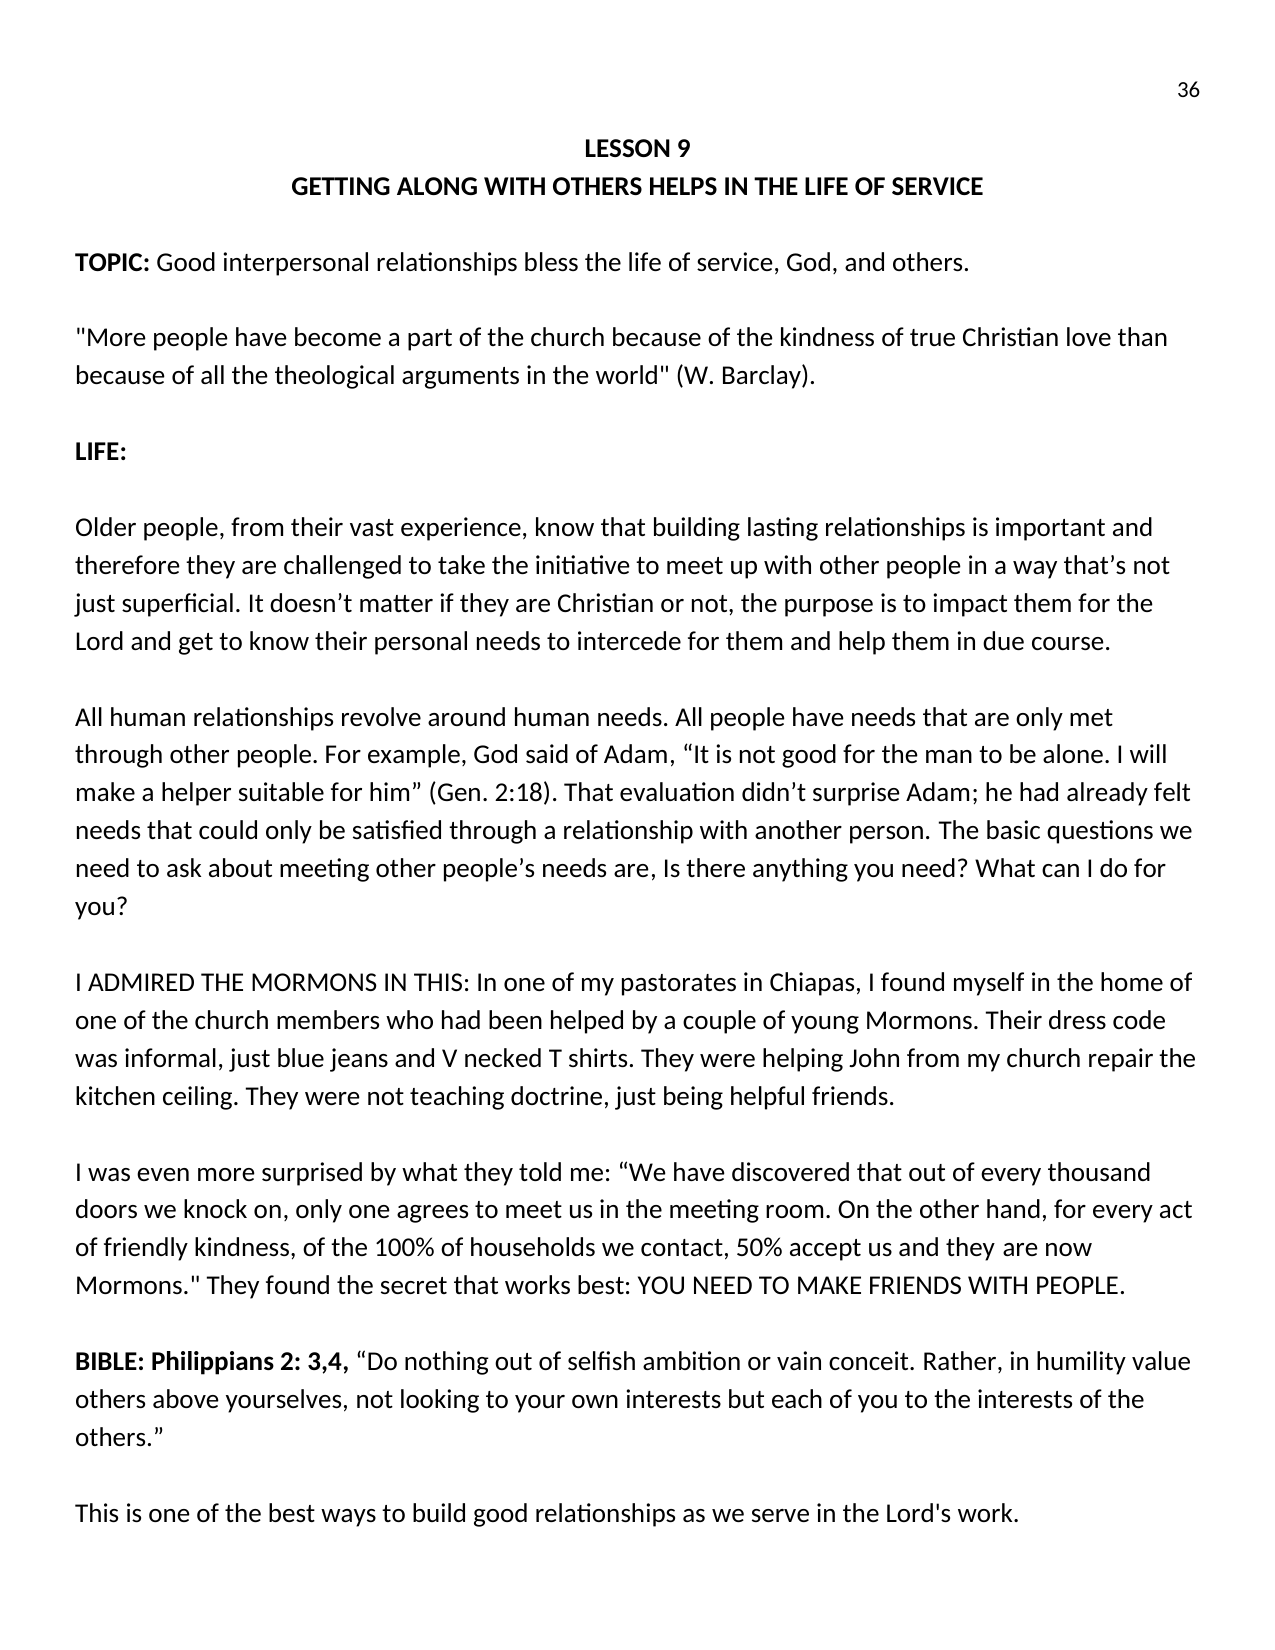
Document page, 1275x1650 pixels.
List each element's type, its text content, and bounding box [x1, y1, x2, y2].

text I ADMIRED THE MORMONS IN THIS: In one of my pastorates in Chiapas, I found myself in the home of one of the church members who had been helped by a couple of young Mormons. Their dress code was informal, just blue jeans and V necked T shirts. They were helping John from my church repair the kitchen ceiling. They were not teaching doctrine, just being helpful friends. [75, 965, 1200, 1112]
text I was even more surprised by what they told me: “We have discovered that out of every thousand doors we knock on, only one agrees to meet us in the meeting room. On the other hand, for every act of friendly kindness, of the 100% of households we contact, 50% accept us and they are now Mormons." They found the secret that works best: YOU NEED TO MAKE FRIENDS WITH PEOPLE. [75, 1155, 1200, 1302]
text This is one of the best ways to build good relationships as we serve in the Lord's work. [75, 1496, 1200, 1529]
text TOPIC: Good interpersonal relationships bless the life of service, God, and others. [75, 245, 1200, 278]
text "More people have become a part of the church because of the kindness of true Christian love than because of all the theological arguments in the world" (W. Barclay). [75, 321, 1200, 392]
text All human relationships revolve around human needs. All people have needs that are only met through other people. For example, God said of Adam, “It is not good for the man to be alone. I will make a helper suitable for him” (Gen. 2:18). That evaluation didn’t surprise Adam; he had already felt needs that could only be satisfied through a relationship with another person. The basic questions we need to ask about meeting other people’s needs are, Is there anything you need? What can I do for you? [75, 700, 1200, 922]
text LIFE: [75, 434, 1200, 467]
text BIBLE: Philippians 2: 3,4, “Do nothing out of selfish ambition or vain conceit. Rather, in humility value others above yourselves, not looking to your own interests but each of you to the interests of the others.” [75, 1344, 1200, 1453]
text LESSON 9 [75, 131, 1200, 164]
text Older people, from their vast experience, know that building lasting relationships is important and therefore they are challenged to take the initiative to meet up with other people in a way that’s not just superficial. It doesn’t matter if they are Christian or not, the purpose is to impact them for the Lord and get to know their personal needs to intercede for them and help them in due course. [75, 510, 1200, 657]
text GETTING ALONG WITH OTHERS HELPS IN THE LIFE OF SERVICE [75, 169, 1200, 202]
